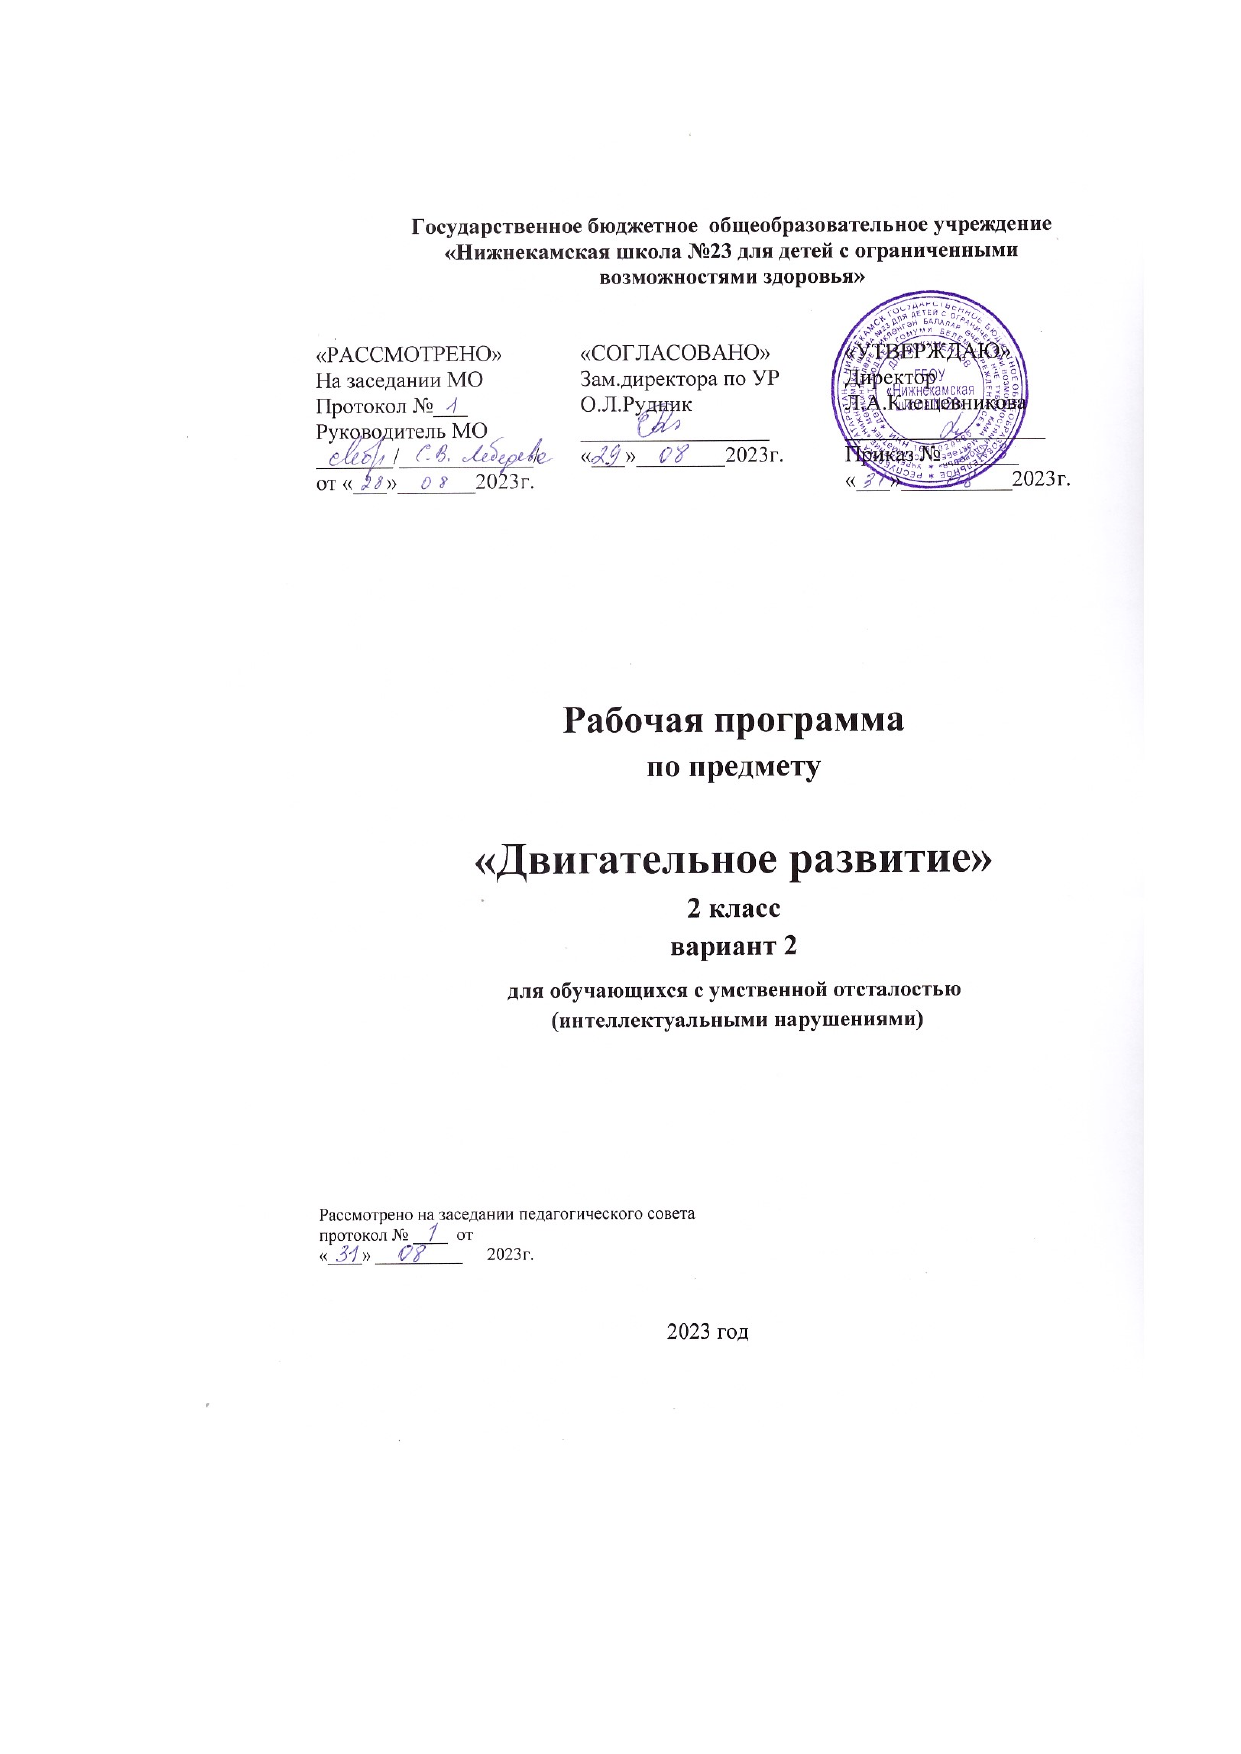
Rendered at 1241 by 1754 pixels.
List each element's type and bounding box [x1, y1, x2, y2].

picture [177, 118, 1152, 1459]
